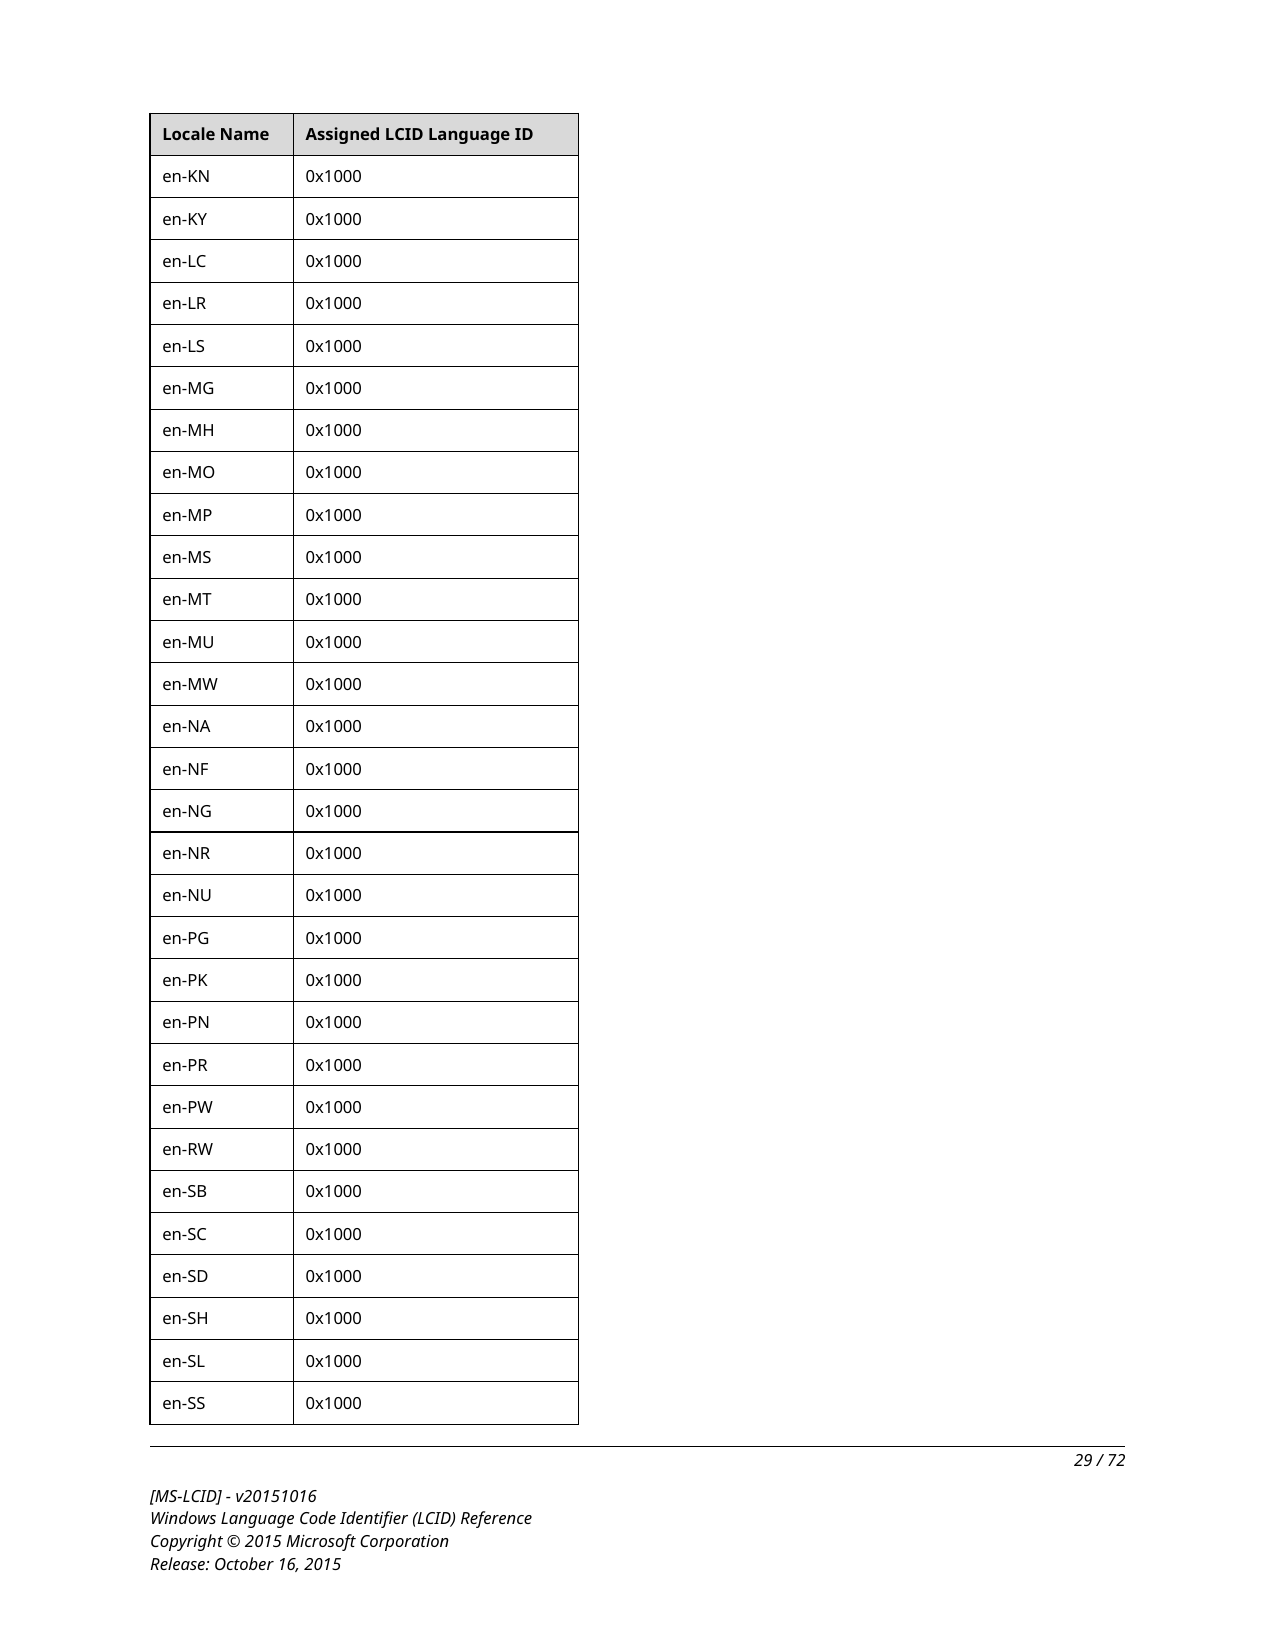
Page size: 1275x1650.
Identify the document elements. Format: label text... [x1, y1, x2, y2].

table_cell en-NF [151, 748, 293, 789]
table_cell 0x1000 [294, 833, 578, 874]
table_cell en-NU [151, 875, 293, 916]
table_cell en-RW [151, 1129, 293, 1170]
table_cell 0x1000 [294, 1340, 578, 1381]
table_cell en-PN [151, 1002, 293, 1043]
table_cell 0x1000 [294, 1044, 578, 1085]
table_cell 0x1000 [294, 790, 578, 831]
table_cell en-SB [151, 1171, 293, 1212]
table_cell en-KN [151, 156, 293, 197]
table_cell 0x1000 [294, 706, 578, 747]
table_cell 0x1000 [294, 579, 578, 620]
table_cell 0x1000 [294, 240, 578, 282]
table_cell 0x1000 [294, 917, 578, 958]
table_cell 0x1000 [294, 1086, 578, 1127]
table_cell en-PW [151, 1086, 293, 1127]
table_cell en-MT [151, 579, 293, 620]
table_cell en-MW [151, 663, 293, 704]
table_cell 0x1000 [294, 1213, 578, 1254]
table_cell en-SD [151, 1255, 293, 1297]
table_cell en-SC [151, 1213, 293, 1254]
table_cell en-MP [151, 494, 293, 535]
table_cell 0x1000 [294, 959, 578, 1001]
table_cell 0x1000 [294, 452, 578, 493]
table_cell 0x1000 [294, 325, 578, 366]
table_cell 0x1000 [294, 494, 578, 535]
table_cell 0x1000 [294, 283, 578, 324]
table_cell en-MG [151, 367, 293, 408]
table_cell en-SL [151, 1340, 293, 1381]
table_cell 0x1000 [294, 1382, 578, 1423]
table_cell en-LC [151, 240, 293, 282]
table_cell en-LS [151, 325, 293, 366]
table_cell 0x1000 [294, 663, 578, 704]
table_cell 0x1000 [294, 621, 578, 662]
table_cell 0x1000 [294, 536, 578, 578]
table_cell en-MH [151, 410, 293, 451]
table_cell 0x1000 [294, 1129, 578, 1170]
table_cell en-MO [151, 452, 293, 493]
table_cell 0x1000 [294, 156, 578, 197]
table_cell 0x1000 [294, 875, 578, 916]
table_cell 0x1000 [294, 748, 578, 789]
table_cell en-PG [151, 917, 293, 958]
table_cell en-NG [151, 790, 293, 831]
table_cell 0x1000 [294, 410, 578, 451]
table_cell en-PR [151, 1044, 293, 1085]
table_cell en-NR [151, 833, 293, 874]
table_cell en-MS [151, 536, 293, 578]
table_cell en-SS [151, 1382, 293, 1423]
table_cell en-SH [151, 1298, 293, 1339]
table_header Assigned LCID Language ID [294, 114, 578, 155]
table_cell 0x1000 [294, 198, 578, 239]
table_cell en-LR [151, 283, 293, 324]
table_cell en-KY [151, 198, 293, 239]
table_cell en-MU [151, 621, 293, 662]
table_cell en-PK [151, 959, 293, 1001]
table_cell 0x1000 [294, 1298, 578, 1339]
table_cell 0x1000 [294, 1002, 578, 1043]
table_cell 0x1000 [294, 367, 578, 408]
table_cell 0x1000 [294, 1255, 578, 1297]
table_cell en-NA [151, 706, 293, 747]
table_cell 0x1000 [294, 1171, 578, 1212]
table_header Locale Name [151, 114, 293, 155]
